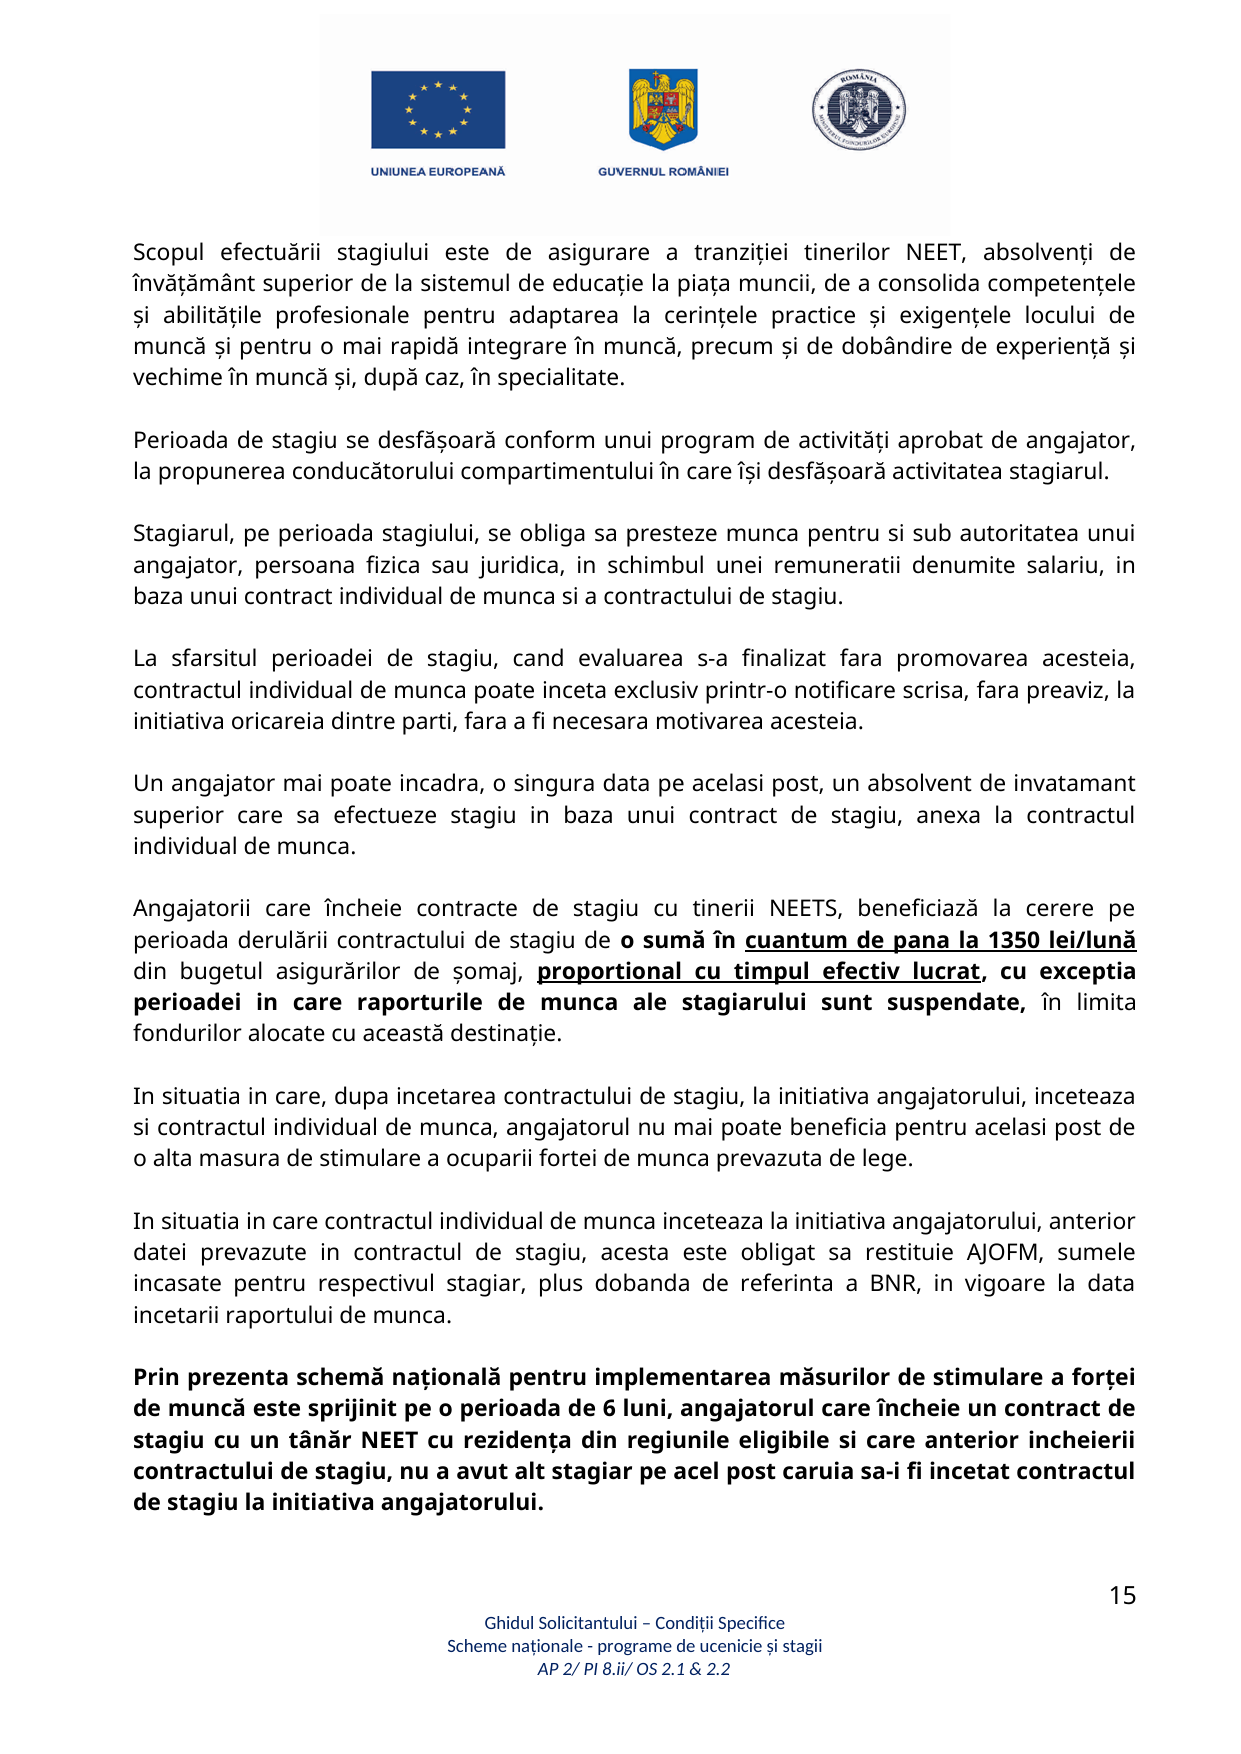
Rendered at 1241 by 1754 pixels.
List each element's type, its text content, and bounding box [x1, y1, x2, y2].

text Perioada de stagiu se desfăşoară conform unui program de activităţi aprobat de angajator, la propunerea conducătorului compartimentului în care îşi desfăşoară activitatea stagiarul. [133, 423, 1137, 486]
picture [319, 14, 951, 236]
text Scopul efectuării stagiului este de asigurare a tranziției tinerilor NEET, absolvenți de învățământ superior de la sistemul de educație la piața muncii, de a consolida competențele și abilitățile profesionale pentru adaptarea la cerințele practice și exigențele locului de muncă și pentru o mai rapidă integrare în muncă, precum și de dobândire de experiență și vechime în muncă și, după caz, în specialitate. [133, 236, 1137, 392]
text In situatia in care, dupa incetarea contractului de stagiu, la initiativa angajatorului, inceteaza si contractul individual de munca, angajatorul nu mai poate beneficia pentru acelasi post de o alta masura de stimulare a ocuparii fortei de munca prevazuta de lege. [133, 1080, 1137, 1173]
text Stagiarul, pe perioada stagiului, se obliga sa presteze munca pentru si sub autoritatea unui angajator, persoana fizica sau juridica, in schimbul unei remuneratii denumite salariu, in baza unui contract individual de munca si a contractului de stagiu. [133, 517, 1137, 611]
text Un angajator mai poate incadra, o singura data pe acelasi post, un absolvent de invatamant superior care sa efectueze stagiu in baza unui contract de stagiu, anexa la contractul individual de munca. [133, 767, 1137, 861]
text Prin prezenta schemă națională pentru implementarea măsurilor de stimulare a forței de muncă este sprijinit pe o perioada de 6 luni, angajatorul care încheie un contract de stagiu cu un tânăr NEET cu rezidența din regiunile eligibile si care anterior incheierii contractului de stagiu, nu a avut alt stagiar pe acel post caruia sa-i fi incetat contractul de stagiu la initiativa angajatorului. [133, 1361, 1137, 1517]
text In situatia in care contractul individual de munca inceteaza la initiativa angajatorului, anterior datei prevazute in contractul de stagiu, acesta este obligat sa restituie AJOFM, sumele incasate pentru respectivul stagiar, plus dobanda de referinta a BNR, in vigoare la data incetarii raportului de munca. [133, 1205, 1137, 1330]
text La sfarsitul perioadei de stagiu, cand evaluarea s-a finalizat fara promovarea acesteia, contractul individual de munca poate inceta exclusiv printr-o notificare scrisa, fara preaviz, la initiativa oricareia dintre parti, fara a fi necesara motivarea acesteia. [133, 642, 1137, 736]
text Angajatorii care încheie contracte de stagiu cu tinerii NEETS, beneficiază la cerere pe perioada derulării contractului de stagiu de o sumă în cuantum de pana la 1350 lei/lună din bugetul asigurărilor de șomaj, proportional cu timpul efectiv lucrat, cu exceptia perioadei in care raporturile de munca ale stagiarului sunt suspendate, în limita fondurilor alocate cu această destinație. [133, 892, 1137, 1048]
